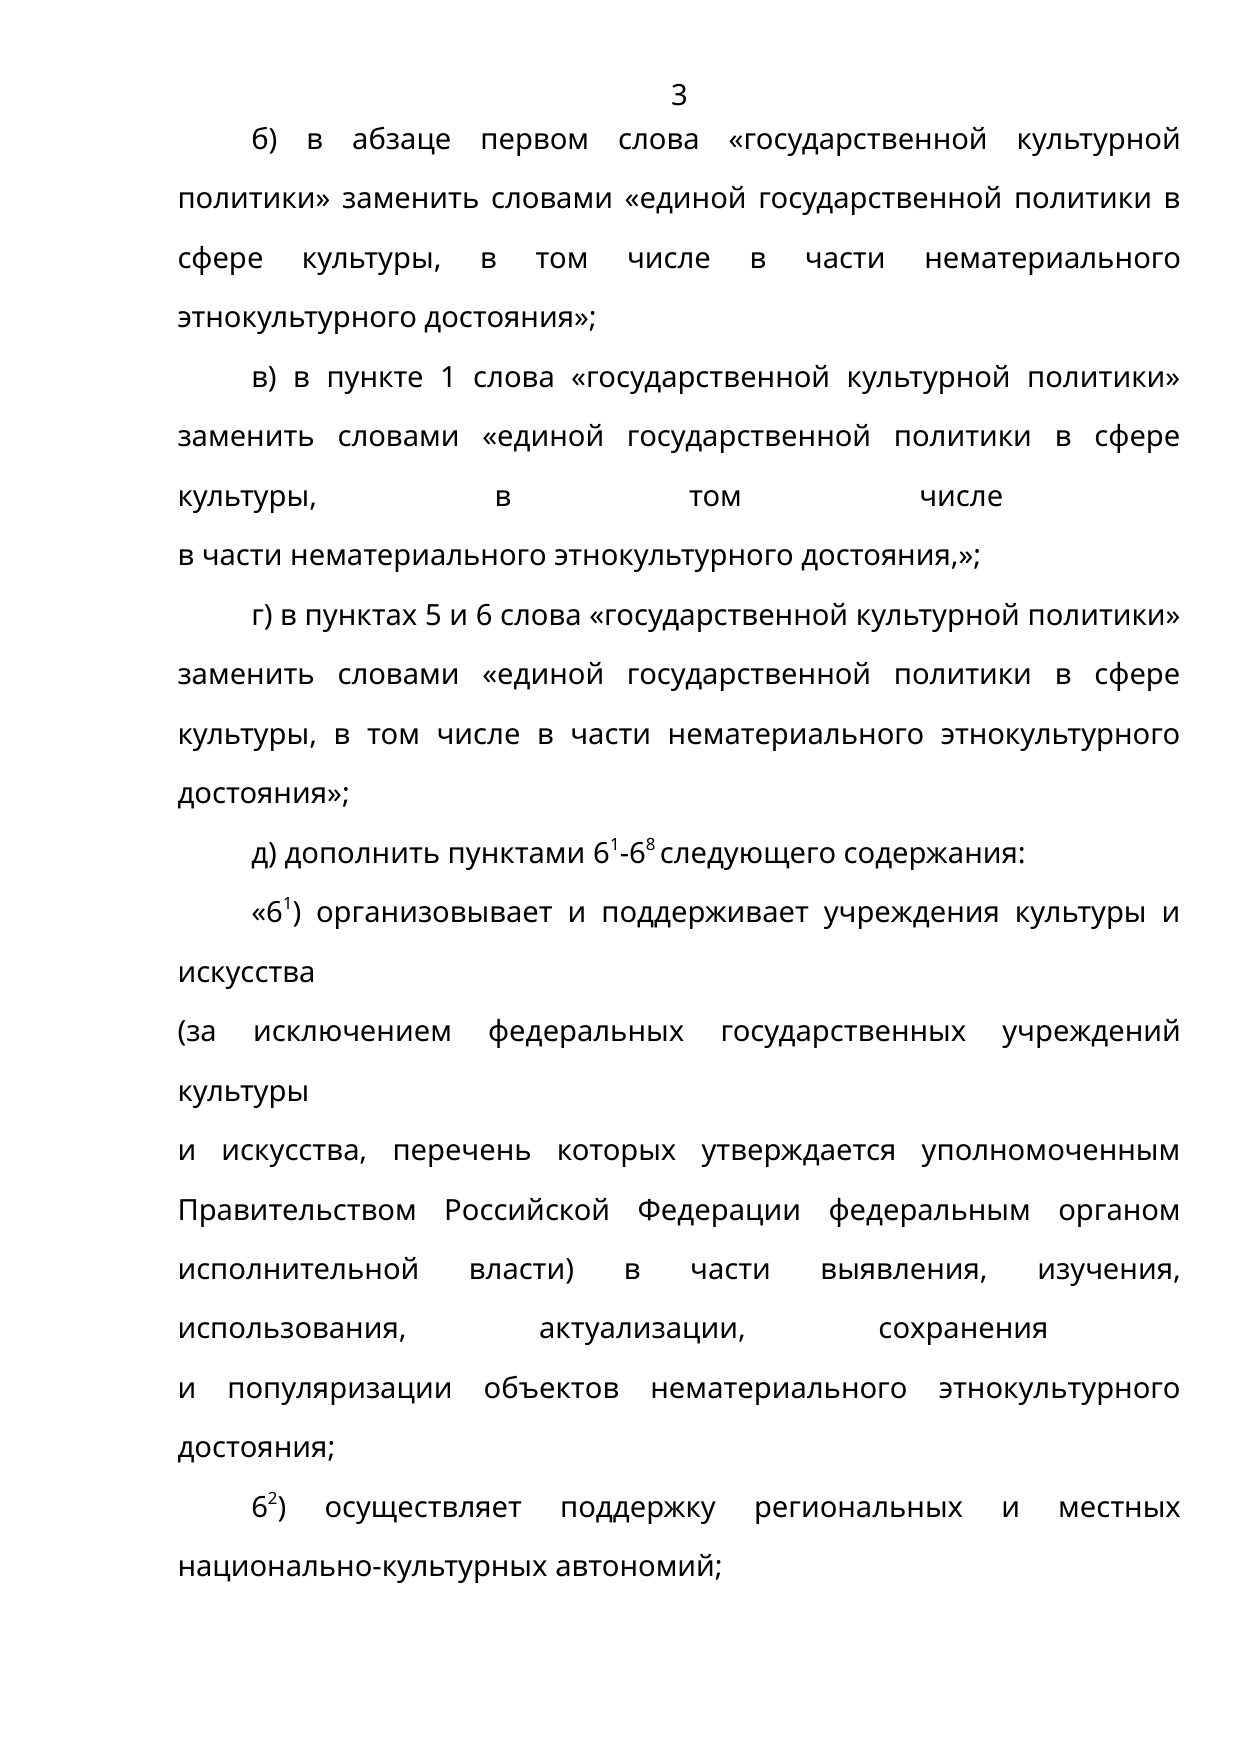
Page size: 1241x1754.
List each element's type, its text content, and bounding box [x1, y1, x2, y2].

text г) в пунктах 5 и 6 слова «государственной культурной политики» заменить словами «единой государственной политики в сфере культуры, в том числе в части нематериального этнокультурного достояния»; [177, 594, 1181, 812]
text д) дополнить пунктами 61-68 следующего содержания: [177, 832, 1181, 872]
text в) в пункте 1 слова «государственной культурной политики» заменить словами «единой государственной политики в сфере культуры, в том числе в части нематериального этнокультурного достояния,»; [177, 356, 1181, 574]
text 62) осуществляет поддержку региональных и местных национально-культурных автономий; [177, 1486, 1181, 1585]
text б) в абзаце первом слова «государственной культурной политики» заменить словами «единой государственной политики в сфере культуры, в том числе в части нематериального этнокультурного достояния»; [177, 118, 1181, 336]
text «61) организовывает и поддерживает учреждения культуры и искусства (за исключением федеральных государственных учреждений культуры и искусства, перечень которых утверждается уполномоченным Правительством Российской Федерации федеральным органом исполнительной власти) в части выявления, изучения, использования, актуализации, сохранения и популяризации объектов нематериального этнокультурного достояния; [177, 891, 1181, 1466]
